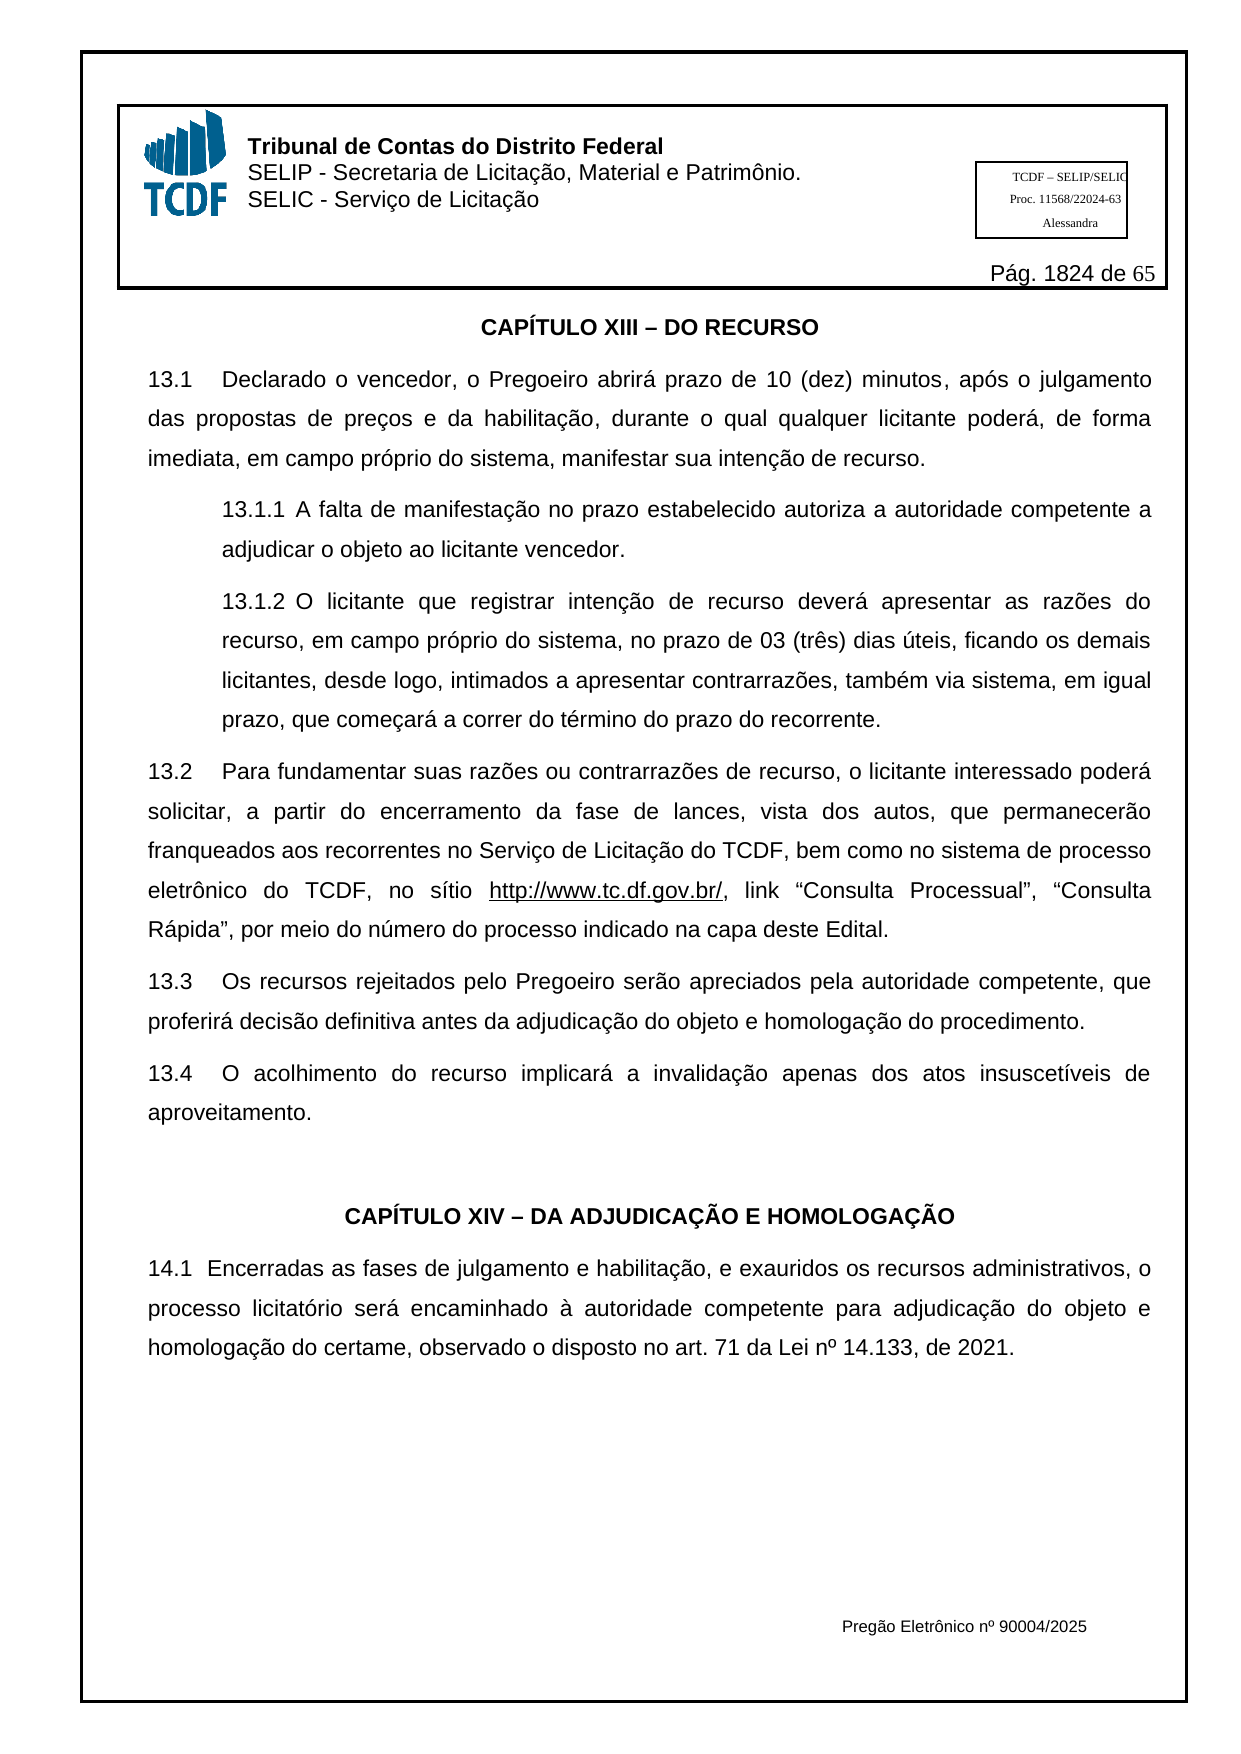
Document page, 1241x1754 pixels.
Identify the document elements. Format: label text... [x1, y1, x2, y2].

text capítulo XIII – do RECURSO [148, 313, 1152, 340]
subtitle CAPÍTULO XIV – DA ADJUDICAÇÃO E HOMOLOGAÇÃO [148, 1203, 1152, 1229]
text 13.4 O acolhimento do recurso implicará a invalidação apenas dos atos insuscetíveis de aproveitamento. [148, 1060, 1152, 1126]
text 14.1 Encerradas as fases de julgamento e habilitação, e exauridos os recursos administrativos, o processo licitatório será encaminhado à autoridade competente para adjudicação do objeto e homologação do certame, observado o disposto no art. 71 da Lei nº 14.133, de 2021. [148, 1255, 1152, 1360]
text 13.1.1 A falta de manifestação no prazo estabelecido autoriza a autoridade competente a adjudicar o objeto ao licitante vencedor. [222, 496, 1152, 562]
text 13.2 Para fundamentar suas razões ou contrarrazões de recurso, o licitante interessado poderá solicitar, a partir do encerramento da fase de lances, vista dos autos, que permanecerão franqueados aos recorrentes no Serviço de Licitação do TCDF, bem como no sistema de processo eletrônico do TCDF, no sítio http://www.tc.df.gov.br/, link “Consulta Processual”, “Consulta Rápida”, por meio do número do processo indicado na capa deste Edital. [148, 758, 1152, 943]
text 13.1 Declarado o vencedor, o Pregoeiro abrirá prazo de 10 (dez) minutos, após o julgamento das propostas de preços e da habilitação, durante o qual qualquer licitante poderá, de forma imediata, em campo próprio do sistema, manifestar sua intenção de recurso. [148, 366, 1152, 471]
text 13.1.2 O licitante que registrar intenção de recurso deverá apresentar as razões do recurso, em campo próprio do sistema, no prazo de 03 (três) dias úteis, ficando os demais licitantes, desde logo, intimados a apresentar contrarrazões, também via sistema, em igual prazo, que começará a correr do término do prazo do recorrente. [222, 588, 1152, 733]
picture [129, 107, 241, 218]
text 13.3 Os recursos rejeitados pelo Pregoeiro serão apreciados pela autoridade competente, que proferirá decisão definitiva antes da adjudicação do objeto e homologação do procedimento. [148, 968, 1152, 1034]
